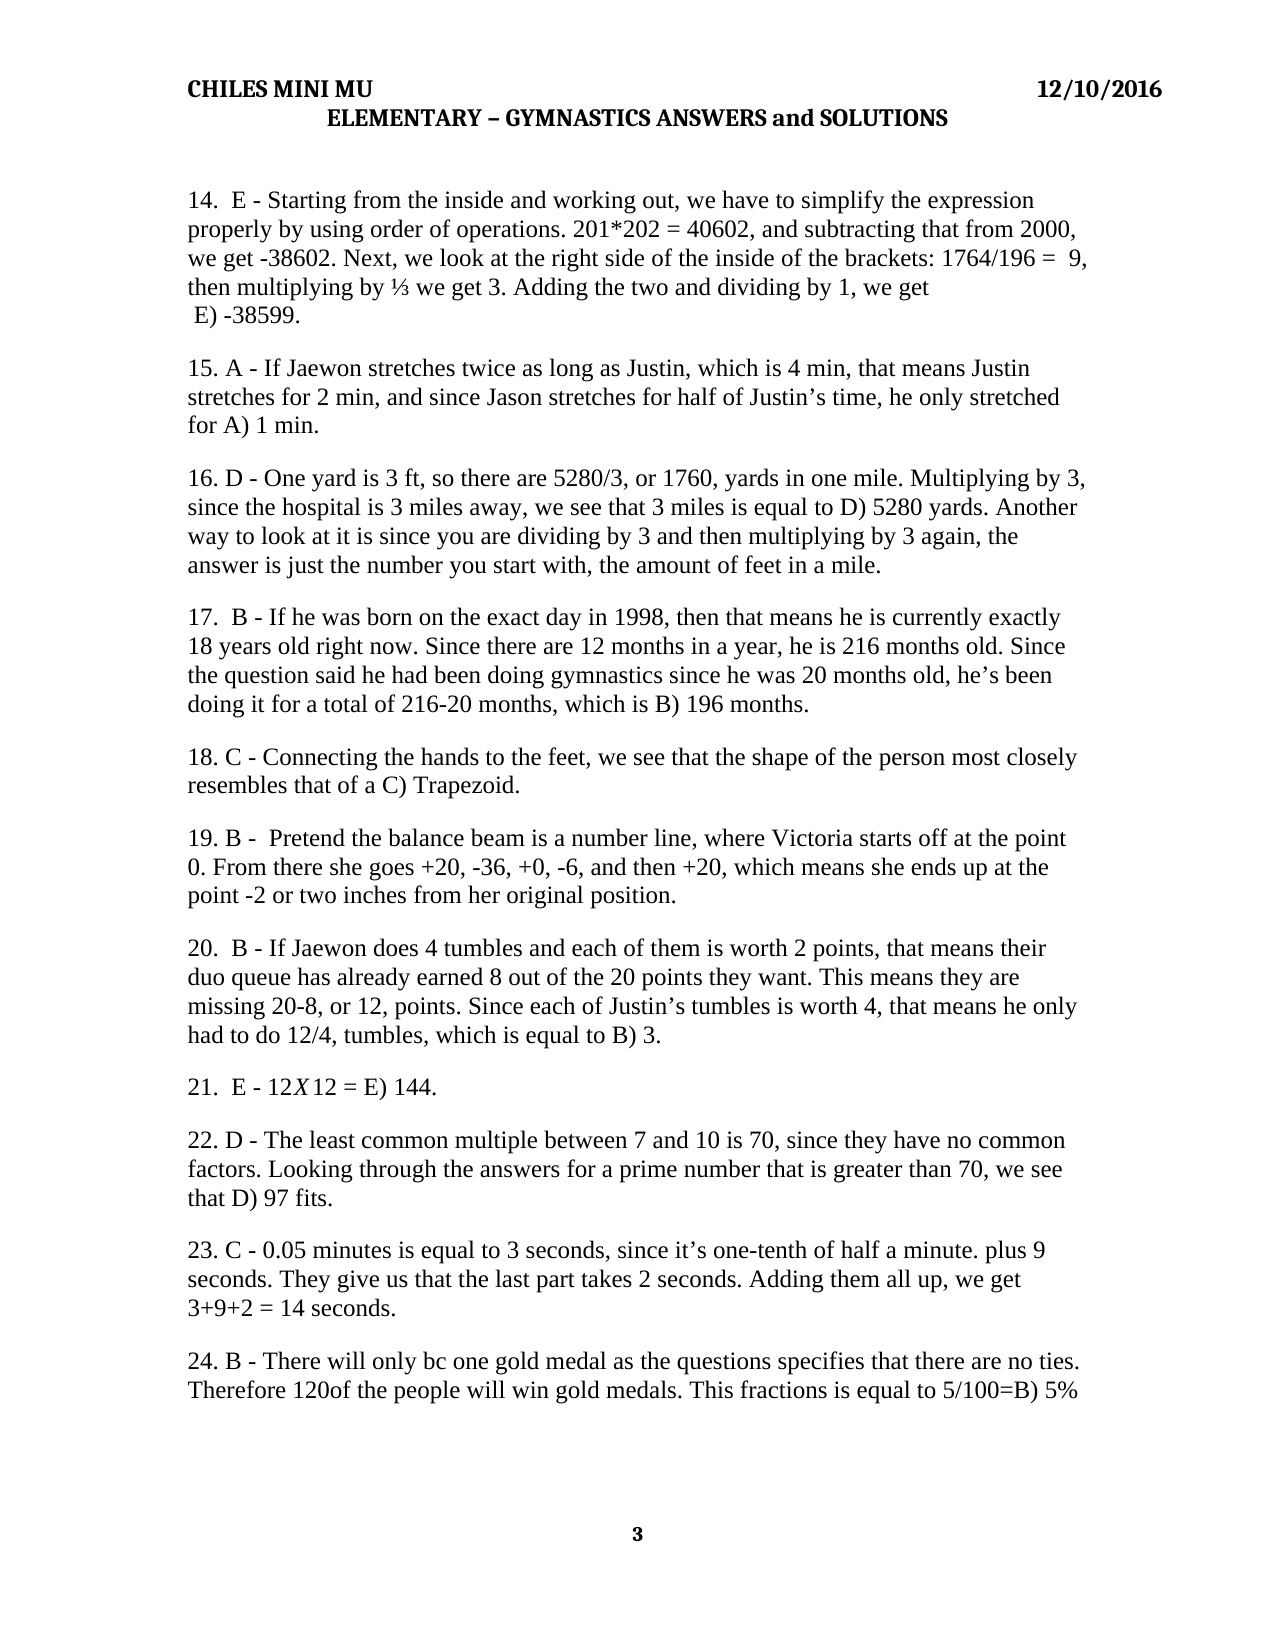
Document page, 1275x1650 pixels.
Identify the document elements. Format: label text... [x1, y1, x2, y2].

text 22. D - The least common multiple between 7 and 10 is 70, since they have no common factors. Looking through the answers for a prime number that is greater than 70, we see that D) 97 fits. [187, 1125, 1087, 1212]
text 21. E - 1212 = E) 144. [187, 1072, 1087, 1101]
text 17. B - If he was born on the exact day in 1998, then that means he is currently exactly 18 years old right now. Since there are 12 months in a year, he is 216 months old. Since the question said he had been doing gymnastics since he was 20 months old, he’s been doing it for a total of 216-20 months, which is B) 196 months. [187, 602, 1087, 717]
text 14. E - Starting from the inside and working out, we have to simplify the expression properly by using order of operations. 201*202 = 40602, and subtracting that from 2000, we get -38602. Next, we look at the right side of the inside of the brackets: 1764/196 = 9, then multiplying by ⅓ we get 3. Adding the two and dividing by 1, we get [187, 185, 1087, 300]
text E) -38599. [187, 300, 1087, 329]
text 19. B - Pretend the balance beam is a number line, where Victoria starts off at the point 0. From there she goes +20, -36, +0, -6, and then +20, which means she ends up at the point -2 or two inches from her original position. [187, 823, 1087, 909]
text 16. D - One yard is 3 ft, so there are 5280/3, or 1760, yards in one mile. Multiplying by 3, since the hospital is 3 miles away, we see that 3 miles is equal to D) 5280 yards. Another way to look at it is since you are dividing by 3 and then multiplying by 3 again, the answer is just the number you start with, the amount of feet in a mile. [187, 463, 1087, 578]
text 18. C - Connecting the hands to the feet, we see that the shape of the person most closely resembles that of a C) Trapezoid. [187, 742, 1087, 799]
text 24. B - There will only bc one gold medal as the questions specifies that there are no ties. Therefore 120of the people will win gold medals. This fractions is equal to 5/100=B) 5% [187, 1346, 1087, 1403]
text 23. C - 0.05 minutes is equal to 3 seconds, since it’s one-tenth of half a minute. plus 9 seconds. They give us that the last part takes 2 seconds. Adding them all up, we get 3+9+2 = 14 seconds. [187, 1236, 1087, 1322]
text 15. A - If Jaewon stretches twice as long as Justin, which is 4 min, that means Justin stretches for 2 min, and since Jason stretches for half of Justin’s time, he only stretched for A) 1 min. [187, 353, 1087, 439]
text 20. B - If Jaewon does 4 tumbles and each of them is worth 2 points, that means their duo queue has already earned 8 out of the 20 points they want. This means they are missing 20-8, or 12, points. Since each of Justin’s tumbles is worth 4, that means he only had to do 12/4, tumbles, which is equal to B) 3. [187, 933, 1087, 1048]
